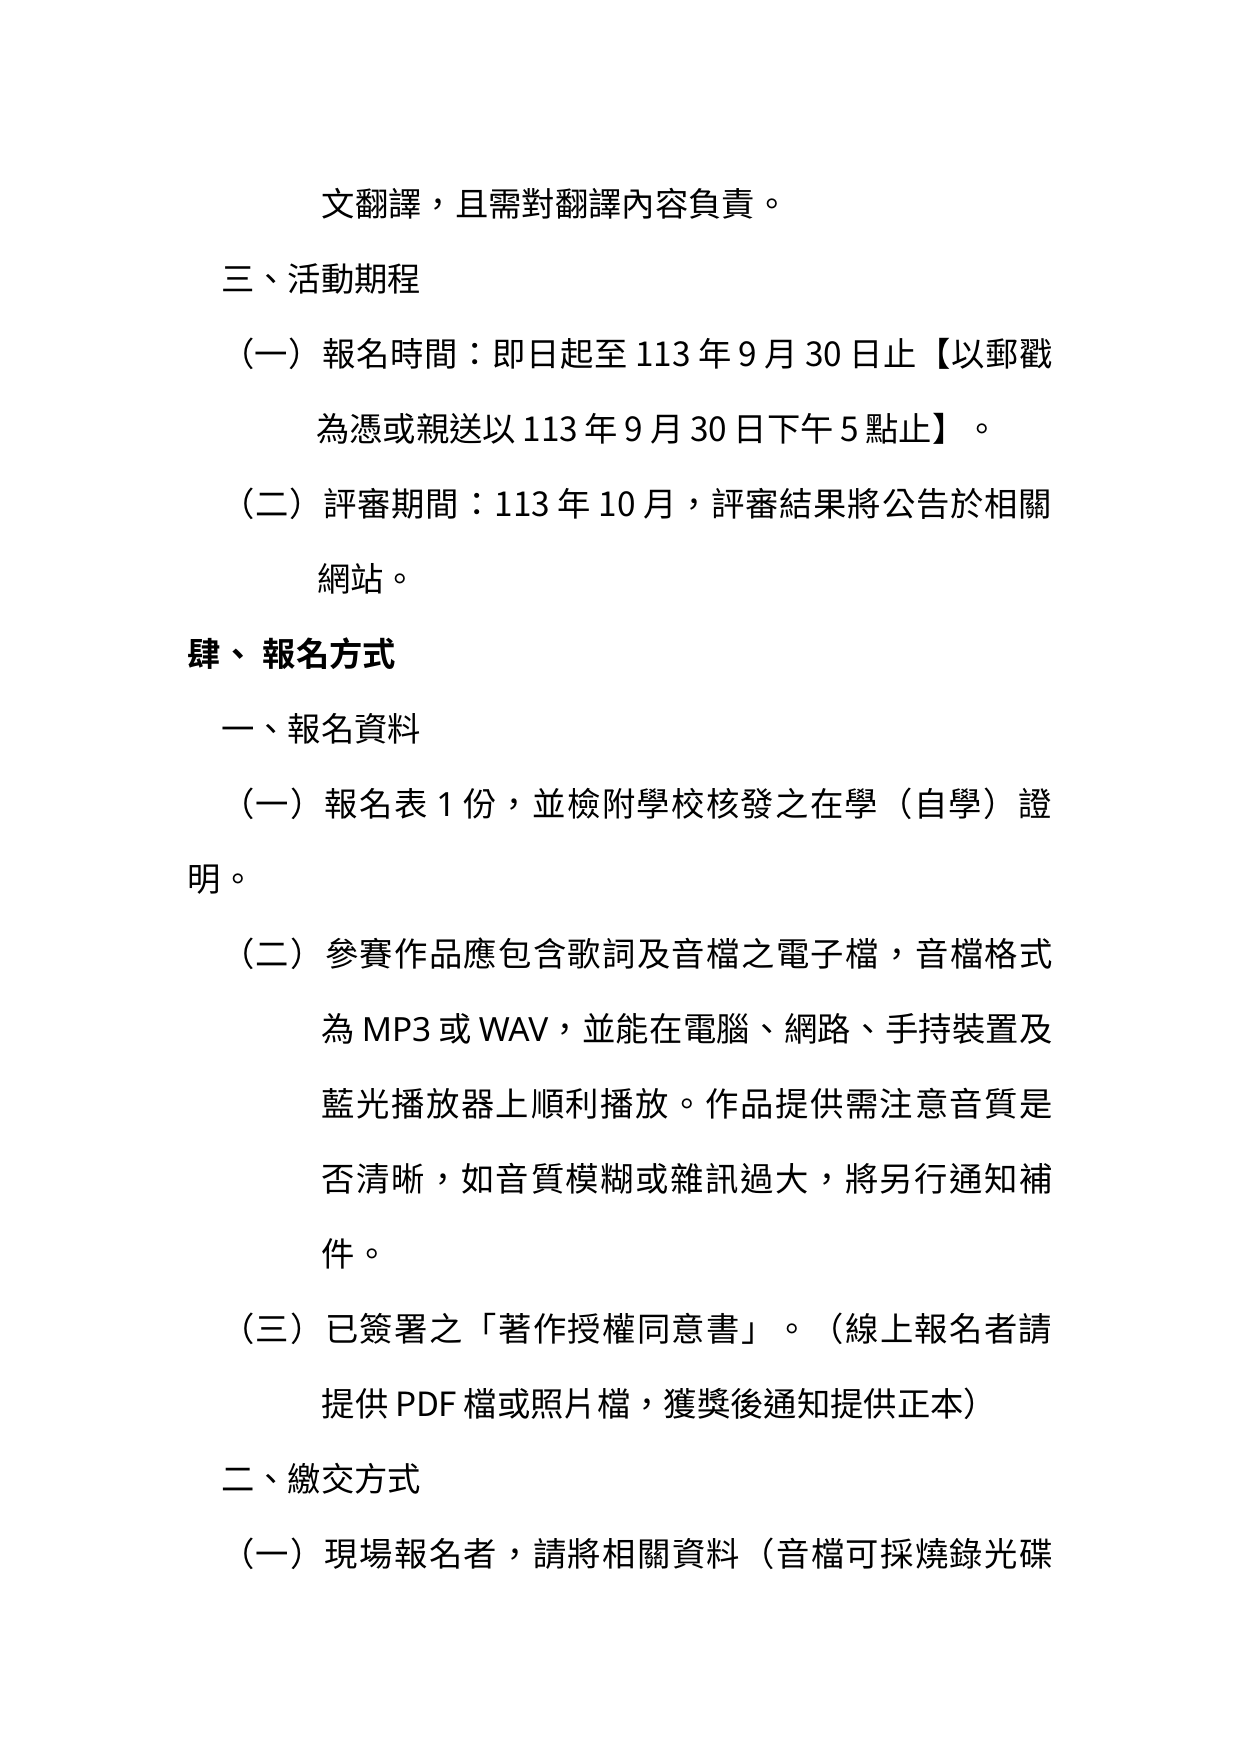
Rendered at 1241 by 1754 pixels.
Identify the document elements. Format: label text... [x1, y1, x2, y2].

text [221, 1514, 1053, 1589]
text （二）評審期間：113年10月，評審結果將公告於相關網站。 [221, 464, 1053, 614]
list 報名方式 [187, 614, 1053, 689]
text （三）已簽署之「著作授權同意書」。（線上報名者請提供PDF檔或照片檔，獲獎後通知提供正本） [221, 1289, 1053, 1439]
text （二）參賽作品應包含歌詞及音檔之電子檔，音檔格式為MP3或WAV，並能在電腦、網路、手持裝置及藍光播放器上順利播放。作品提供需注意音質是否清晰，如音質模糊或雜訊過大，將另行通知補件。 [221, 914, 1053, 1289]
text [221, 164, 1053, 239]
text 三、活動期程 [187, 239, 1053, 314]
text （一）報名時間：即日起至113年9月30日止【以郵戳為憑或親送以113年9月30日下午5點止】。 [221, 314, 1053, 464]
text 二、繳交方式 [187, 1439, 1053, 1514]
text 一、報名資料 [187, 689, 1053, 764]
text （一）報名表1份，並檢附學校核發之在學（自學）證明。 [187, 764, 1053, 914]
